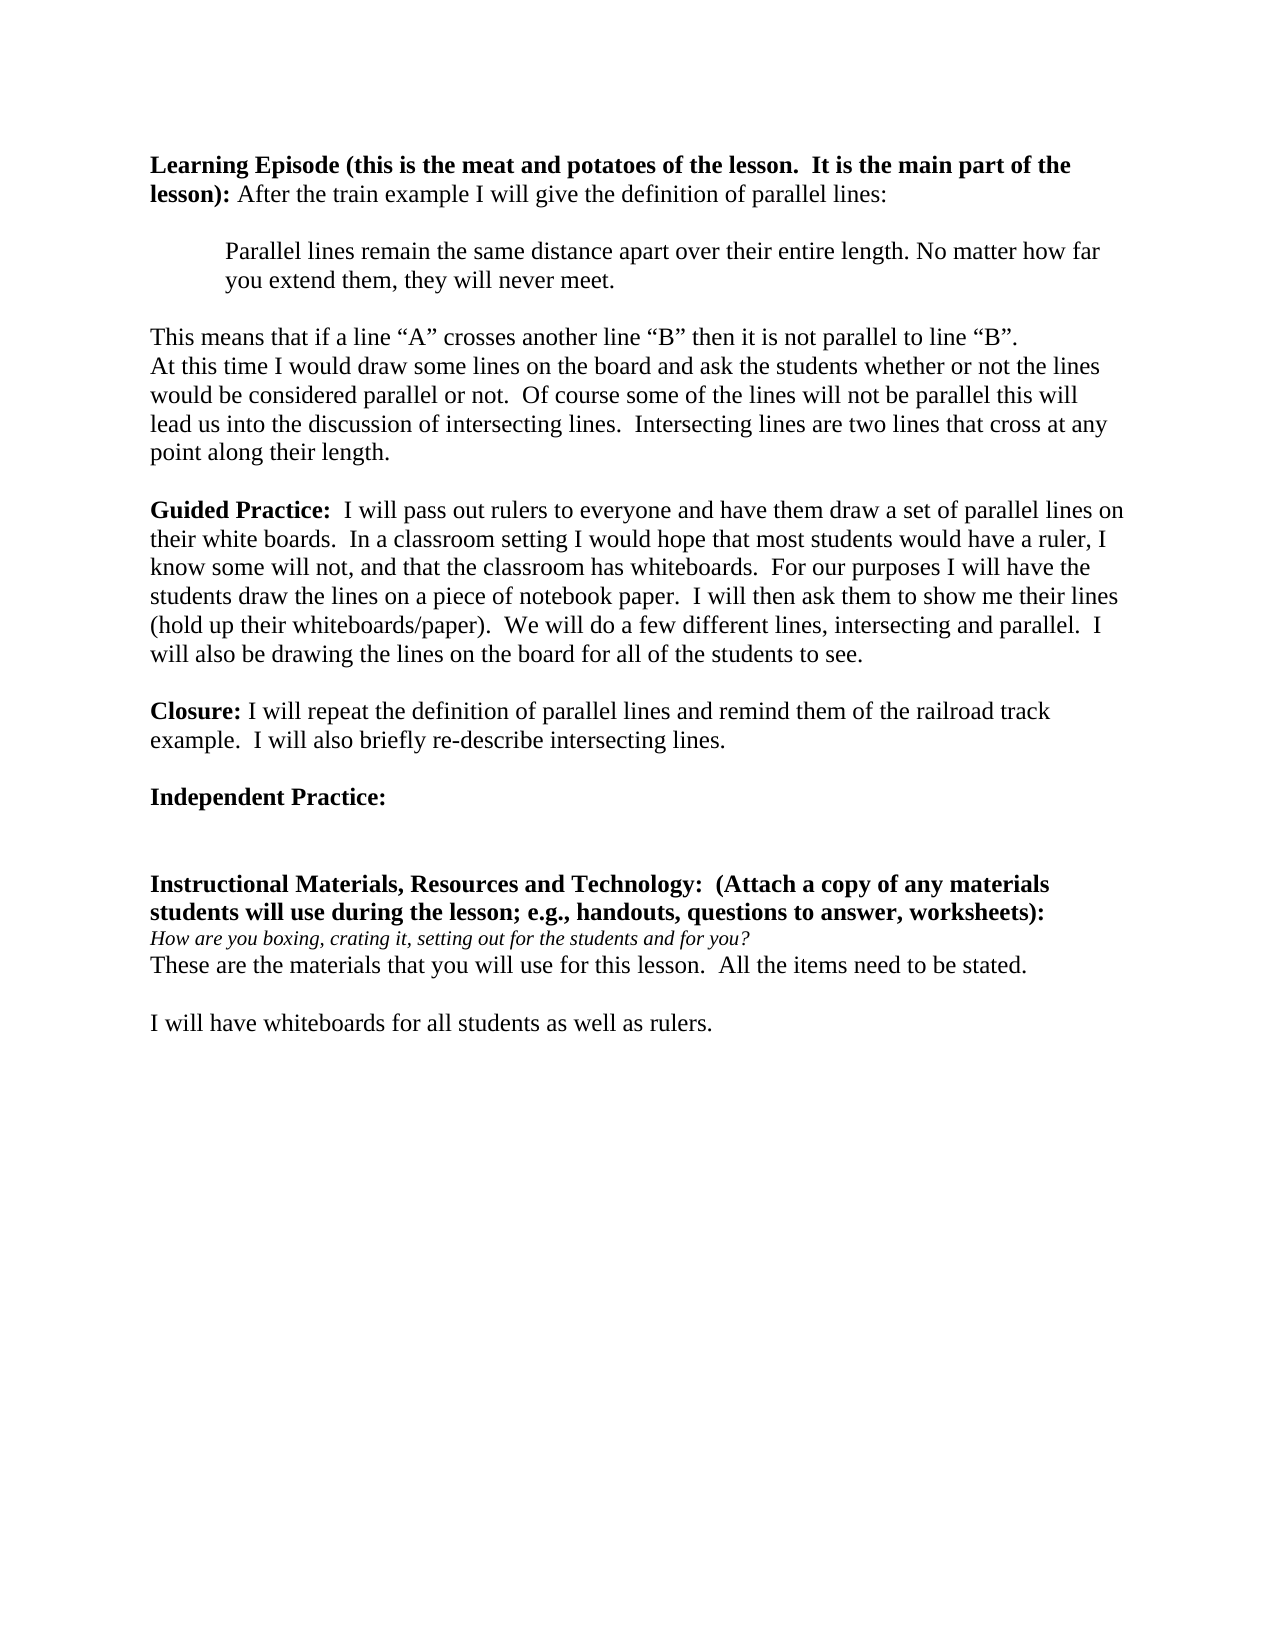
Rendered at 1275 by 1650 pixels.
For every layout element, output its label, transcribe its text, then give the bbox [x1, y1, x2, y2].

text At this time I would draw some lines on the board and ask the students whether or not the lines would be considered parallel or not. Of course some of the lines will not be parallel this will lead us into the discussion of intersecting lines. Intersecting lines are two lines that cross at any point along their length. [150, 351, 1125, 466]
text This means that if a line “A” crosses another line “B” then it is not parallel to line “B”. [150, 322, 1125, 351]
text Parallel lines remain the same distance apart over their entire length. No matter how far you extend them, they will never meet. [225, 236, 1125, 294]
text Closure: I will repeat the definition of parallel lines and remind them of the railroad track example. I will also briefly re-describe intersecting lines. [150, 696, 1125, 754]
text Independent Practice: [150, 782, 1125, 811]
text These are the materials that you will use for this lesson. All the items need to be stated. [150, 950, 1125, 979]
text I will have whiteboards for all students as well as rulers. [150, 1008, 1125, 1037]
text Instructional Materials, Resources and Technology: (Attach a copy of any materials students will use during the lesson; e.g., handouts, questions to answer, worksheets): [150, 869, 1125, 926]
text Learning Episode (this is the meat and potatoes of the lesson. It is the main part of the lesson): After the train example I will give the definition of parallel lines: [150, 150, 1125, 207]
text Guided Practice: I will pass out rulers to everyone and have them draw a set of parallel lines on their white boards. In a classroom setting I would hope that most students would have a ruler, I know some will not, and that the classroom has whiteboards. For our purposes I will have the students draw the lines on a piece of notebook paper. I will then ask them to show me their lines (hold up their whiteboards/paper). We will do a few different lines, intersecting and parallel. I will also be drawing the lines on the board for all of the students to see. [150, 495, 1125, 667]
text How are you boxing, crating it, setting out for the students and for you? [150, 926, 1125, 950]
